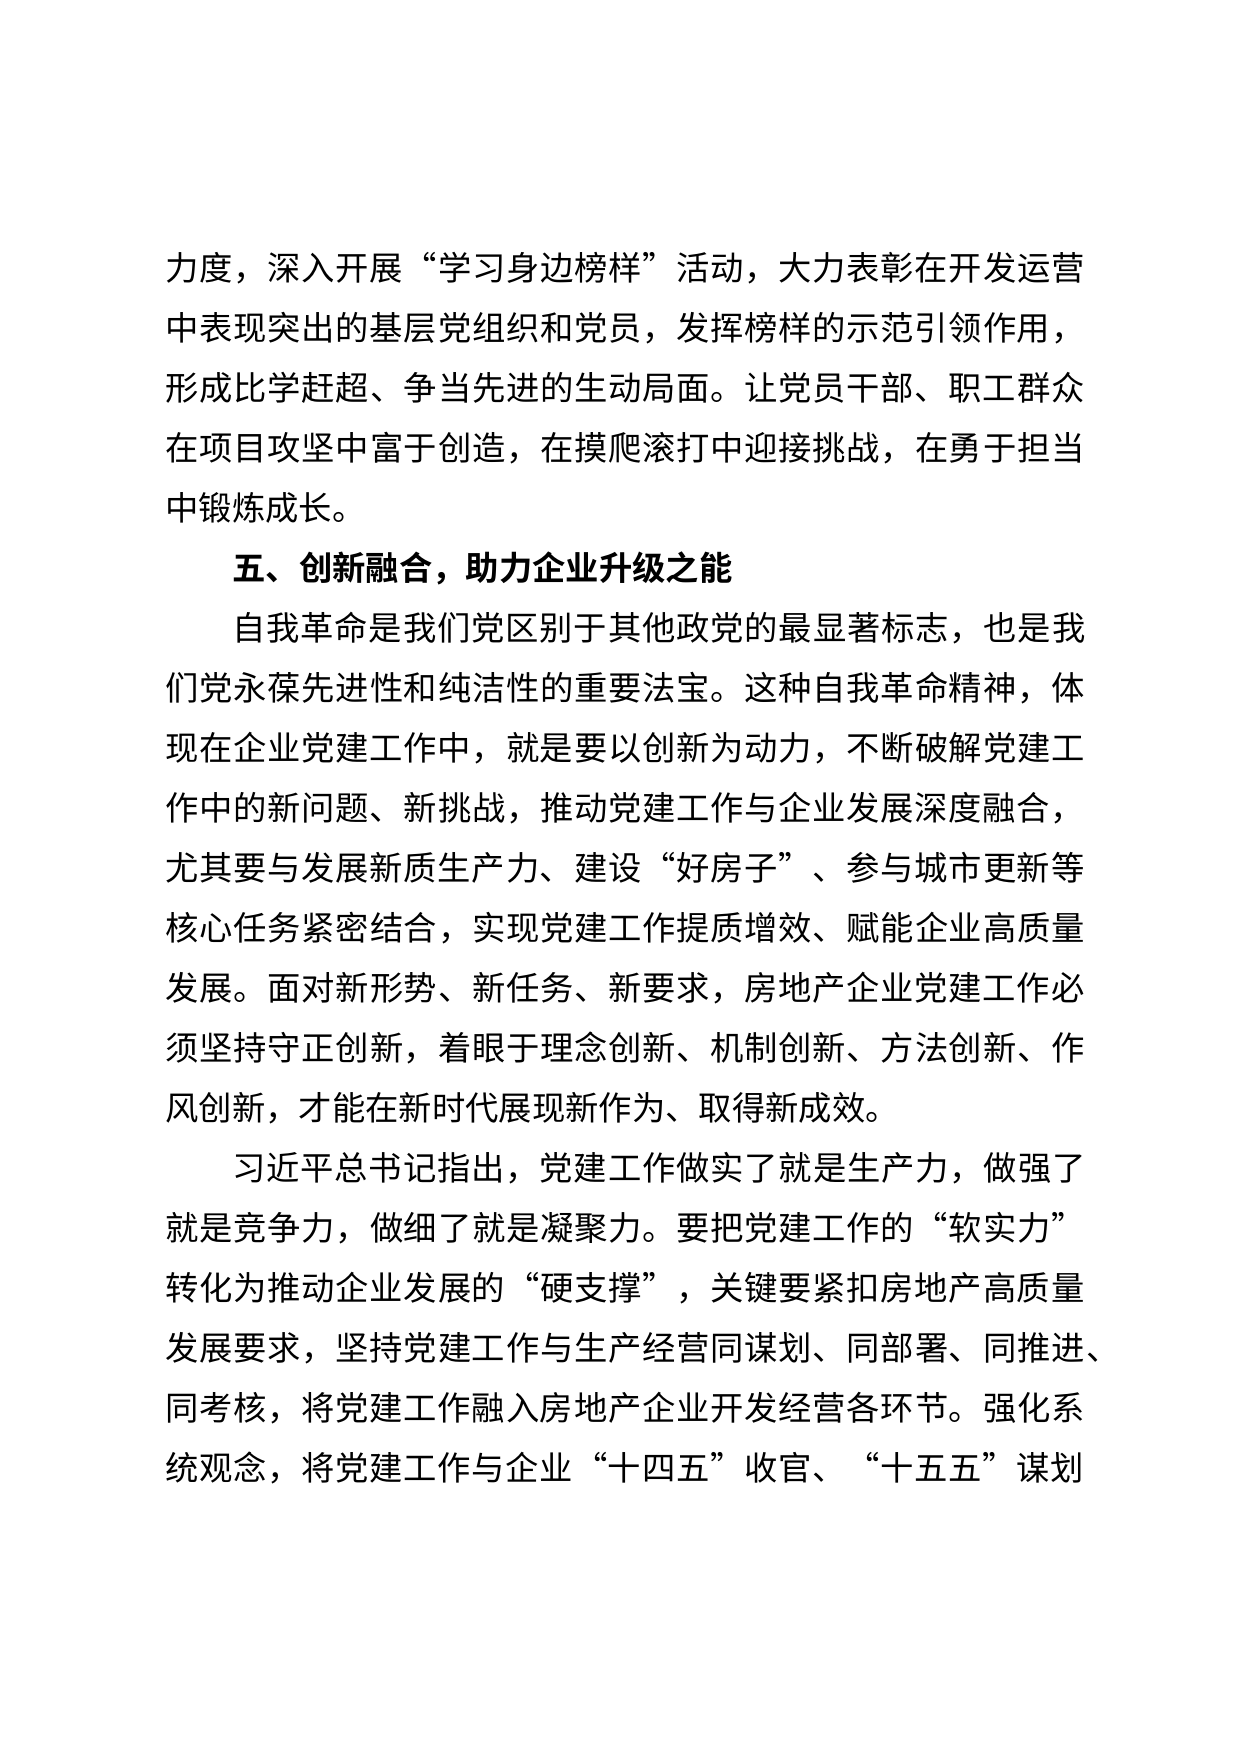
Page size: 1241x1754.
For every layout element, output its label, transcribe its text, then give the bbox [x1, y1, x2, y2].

text 自我革命是我们党区别于其他政党的最显著标志，也是我们党永葆先进性和纯洁性的重要法宝。这种自我革命精神，体现在企业党建工作中，就是要以创新为动力，不断破解党建工作中的新问题、新挑战，推动党建工作与企业发展深度融合，尤其要与发展新质生产力、建设“好房子”、参与城市更新等核心任务紧密结合，实现党建工作提质增效、赋能企业高质量发展。面对新形势、新任务、新要求，房地产企业党建工作必须坚持守正创新，着眼于理念创新、机制创新、方法创新、作风创新，才能在新时代展现新作为、取得新成效。 [165, 593, 1087, 1133]
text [165, 233, 1087, 533]
text 五、创新融合，助力企业升级之能 [165, 533, 1087, 593]
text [165, 1133, 1087, 1493]
